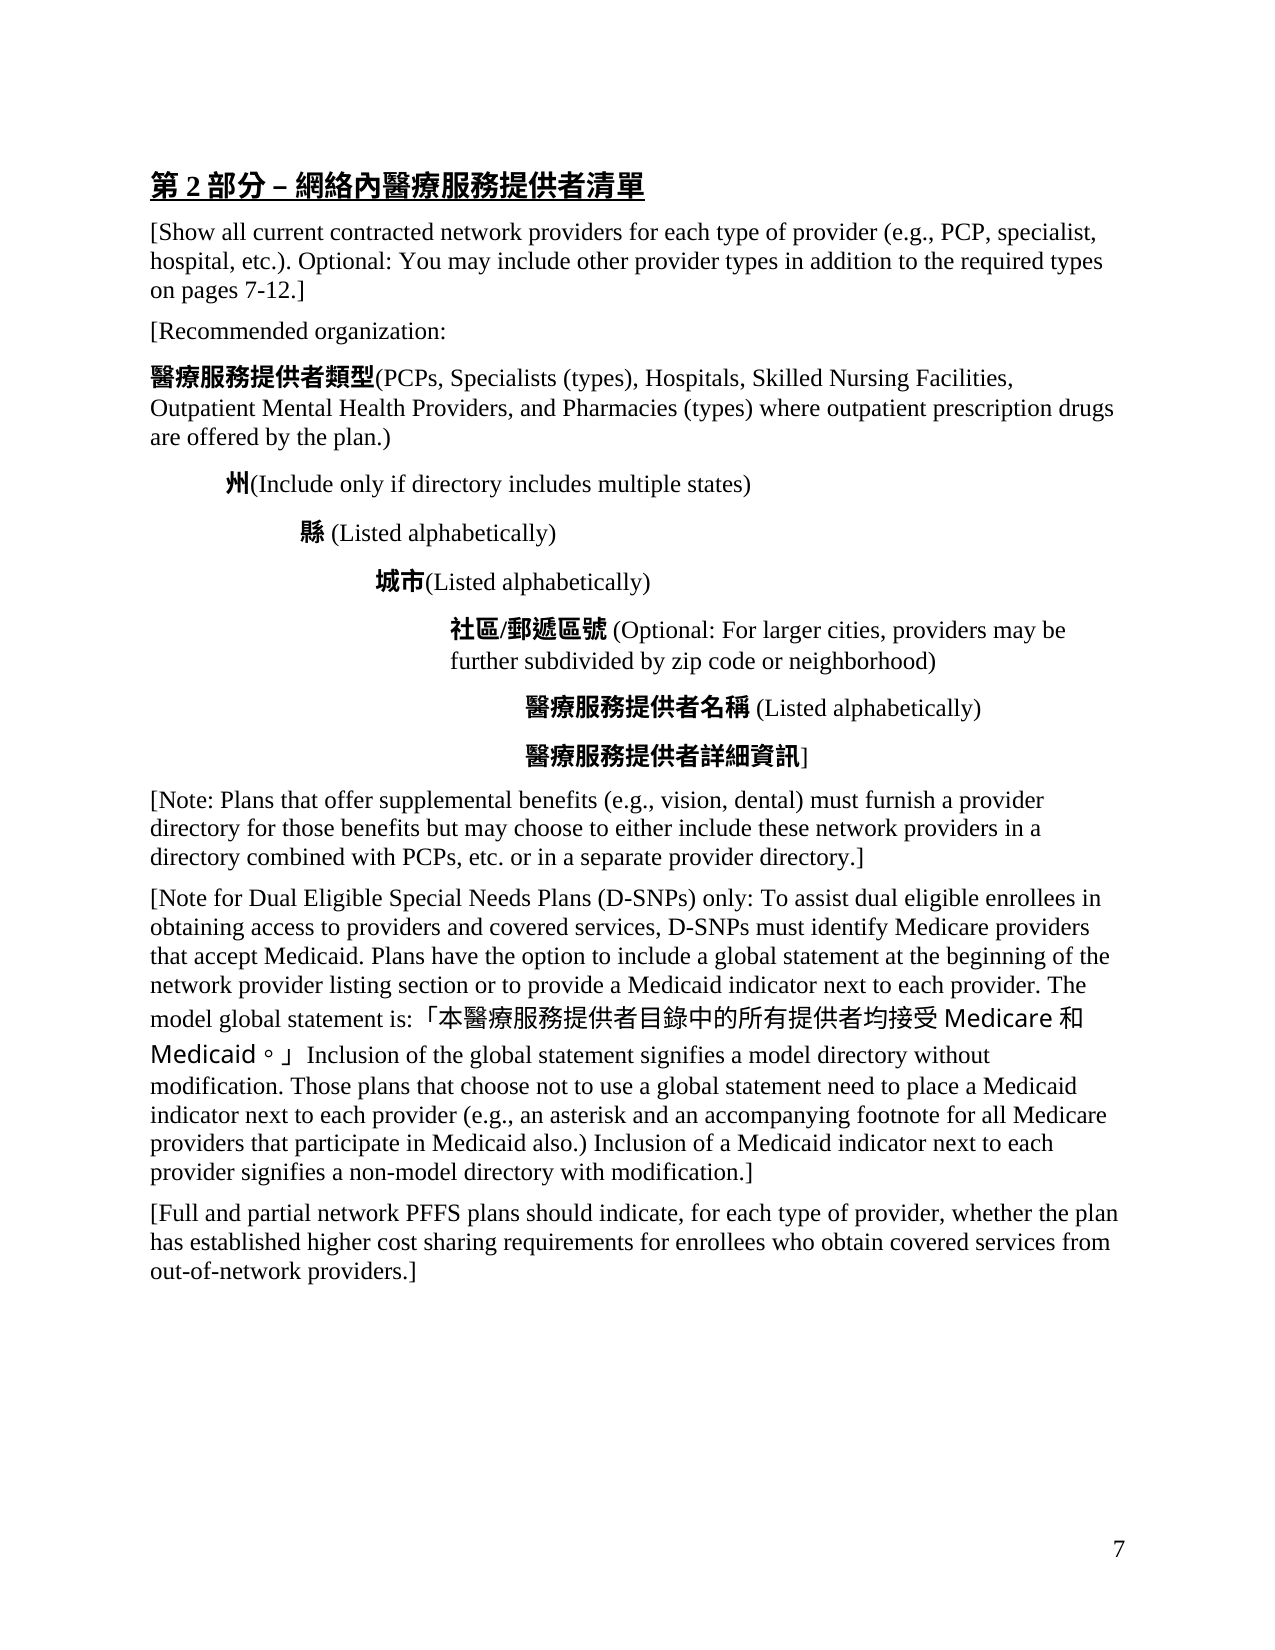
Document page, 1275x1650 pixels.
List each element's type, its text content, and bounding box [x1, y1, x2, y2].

text [Note for Dual Eligible Special Needs Plans (D-SNPs) only: To assist dual eligible enrollees in obtaining access to providers and covered services, D-SNPs must identify Medicare providers that accept Medicaid. Plans have the option to include a global statement at the beginning of the network provider listing section or to provide a Medicaid indicator next to each provider. The model global statement is:「本醫療服務提供者目錄中的所有提供者均接受 Medicare 和 Medicaid。」Inclusion of the global statement signifies a model directory without modification. Those plans that choose not to use a global statement need to place a Medicaid indicator next to each provider (e.g., an asterisk and an accompanying footnote for all Medicare providers that participate in Medicaid also.) Inclusion of a Medicaid indicator next to each provider signifies a non-model directory with modification.] [150, 883, 1125, 1186]
subtitle 第 2 部分 – 網絡內醫療服務提供者清單 [150, 162, 1125, 205]
text 醫療服務提供者詳細資訊] [450, 736, 1125, 772]
text [Recommended organization: [150, 316, 1125, 345]
text [Show all current contracted network providers for each type of provider (e.g., PCP, specialist, hospital, etc.). Optional: You may include other provider types in addition to the required types on pages 7-12.] [150, 217, 1125, 303]
text 縣 (Listed alphabetically) [300, 512, 1125, 548]
text 醫療服務提供者名稱 (Listed alphabetically) [525, 687, 1125, 723]
text 社區/郵遞區號 (Optional: For larger cities, providers may be further subdivided by zip code or neighborhood) [450, 610, 1125, 675]
text 醫療服務提供者類型(PCPs, Specialists (types), Hospitals, Skilled Nursing Facilities, Outpatient Mental Health Providers, and Pharmacies (types) where outpatient prescription drugs are offered by the plan.) [150, 357, 1125, 451]
text 城市(Listed alphabetically) [375, 561, 1125, 597]
text 州(Include only if directory includes multiple states) [225, 463, 1125, 500]
text [Full and partial network PFFS plans should indicate, for each type of provider, whether the plan has established higher cost sharing requirements for enrollees who obtain covered services from out-of-network providers.] [150, 1198, 1125, 1285]
text [Note: Plans that offer supplemental benefits (e.g., vision, dental) must furnish a provider directory for those benefits but may choose to either include these network providers in a directory combined with PCPs, etc. or in a separate provider directory.] [150, 785, 1125, 871]
